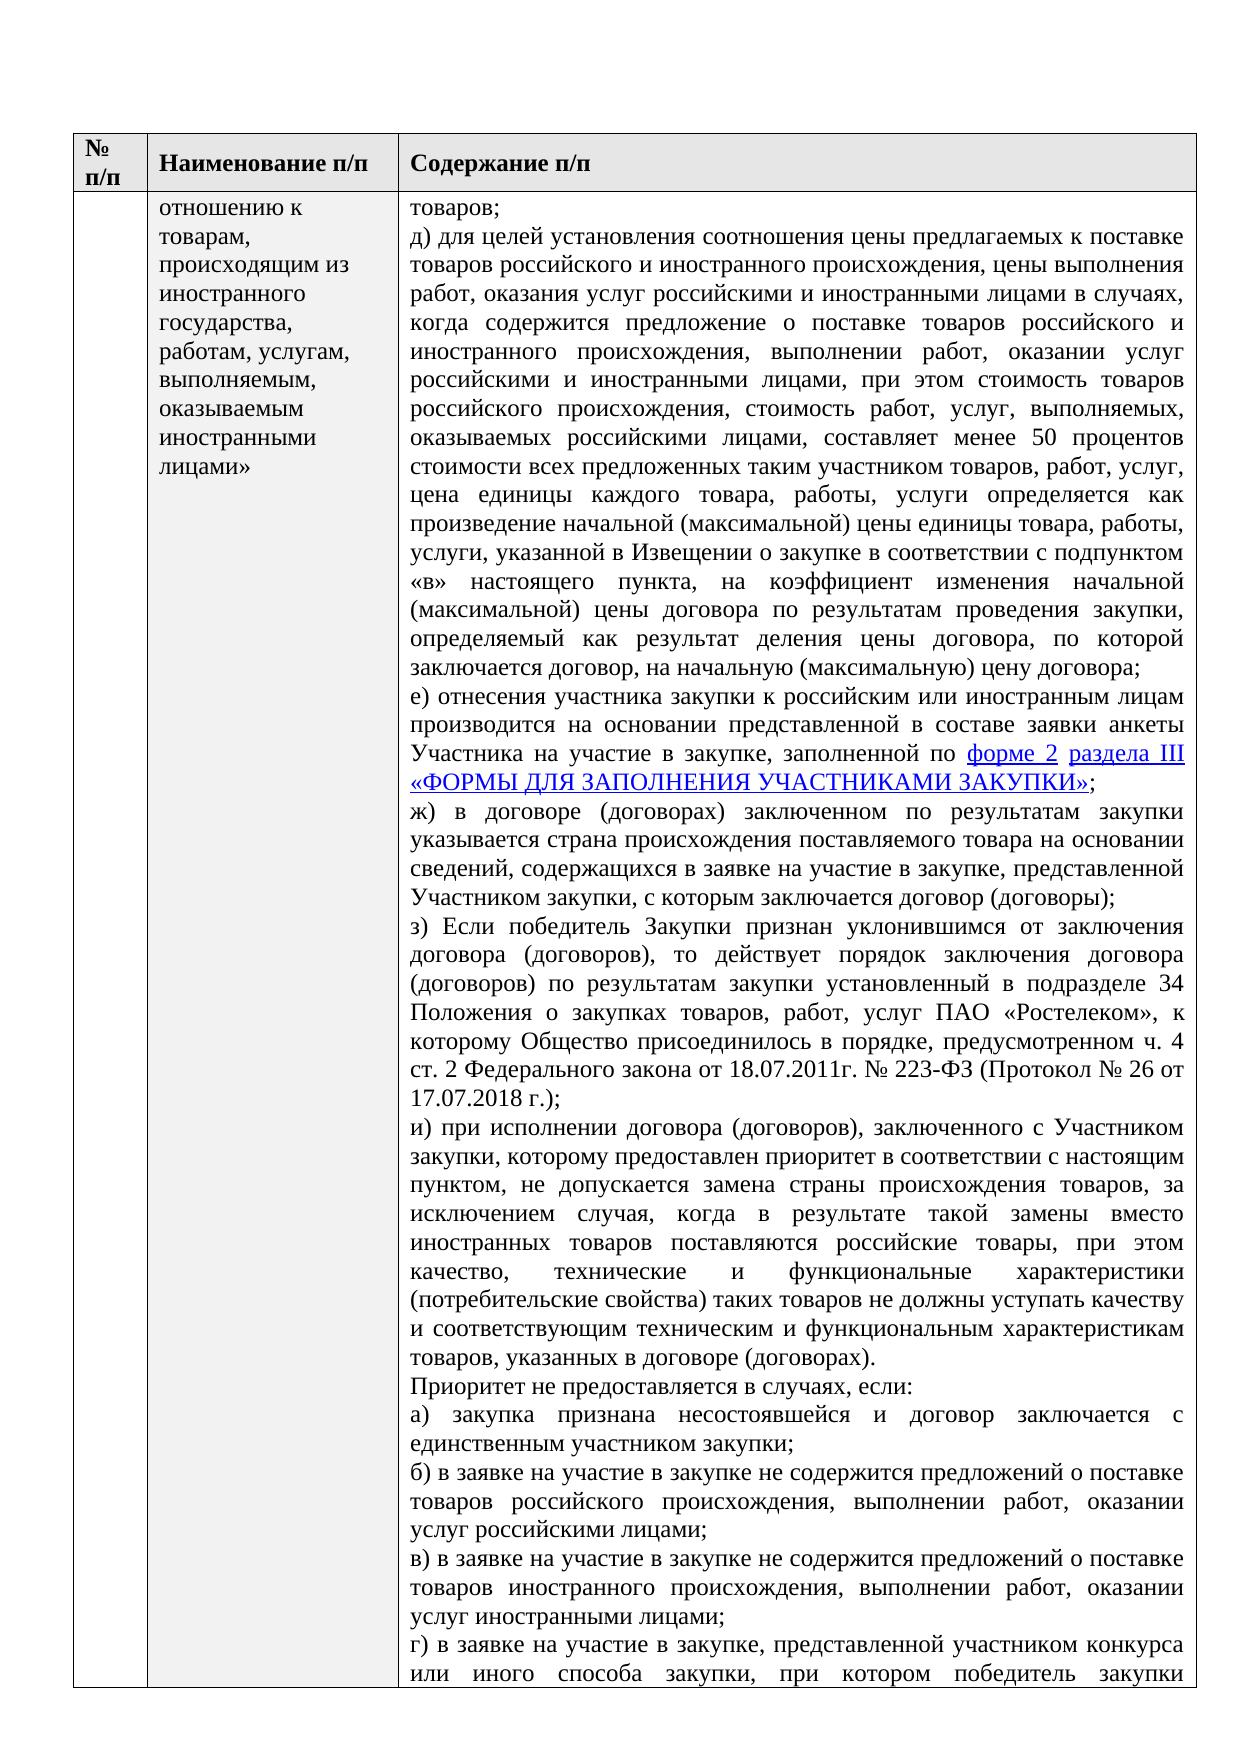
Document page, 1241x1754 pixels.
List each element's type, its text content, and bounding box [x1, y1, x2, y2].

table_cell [148, 192, 398, 1687]
table_header Наименование п/п [148, 134, 398, 191]
table_header Содержание п/п [399, 134, 1196, 191]
table_cell [74, 192, 147, 1687]
table_header № п/п [74, 134, 147, 191]
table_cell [399, 192, 1196, 1687]
